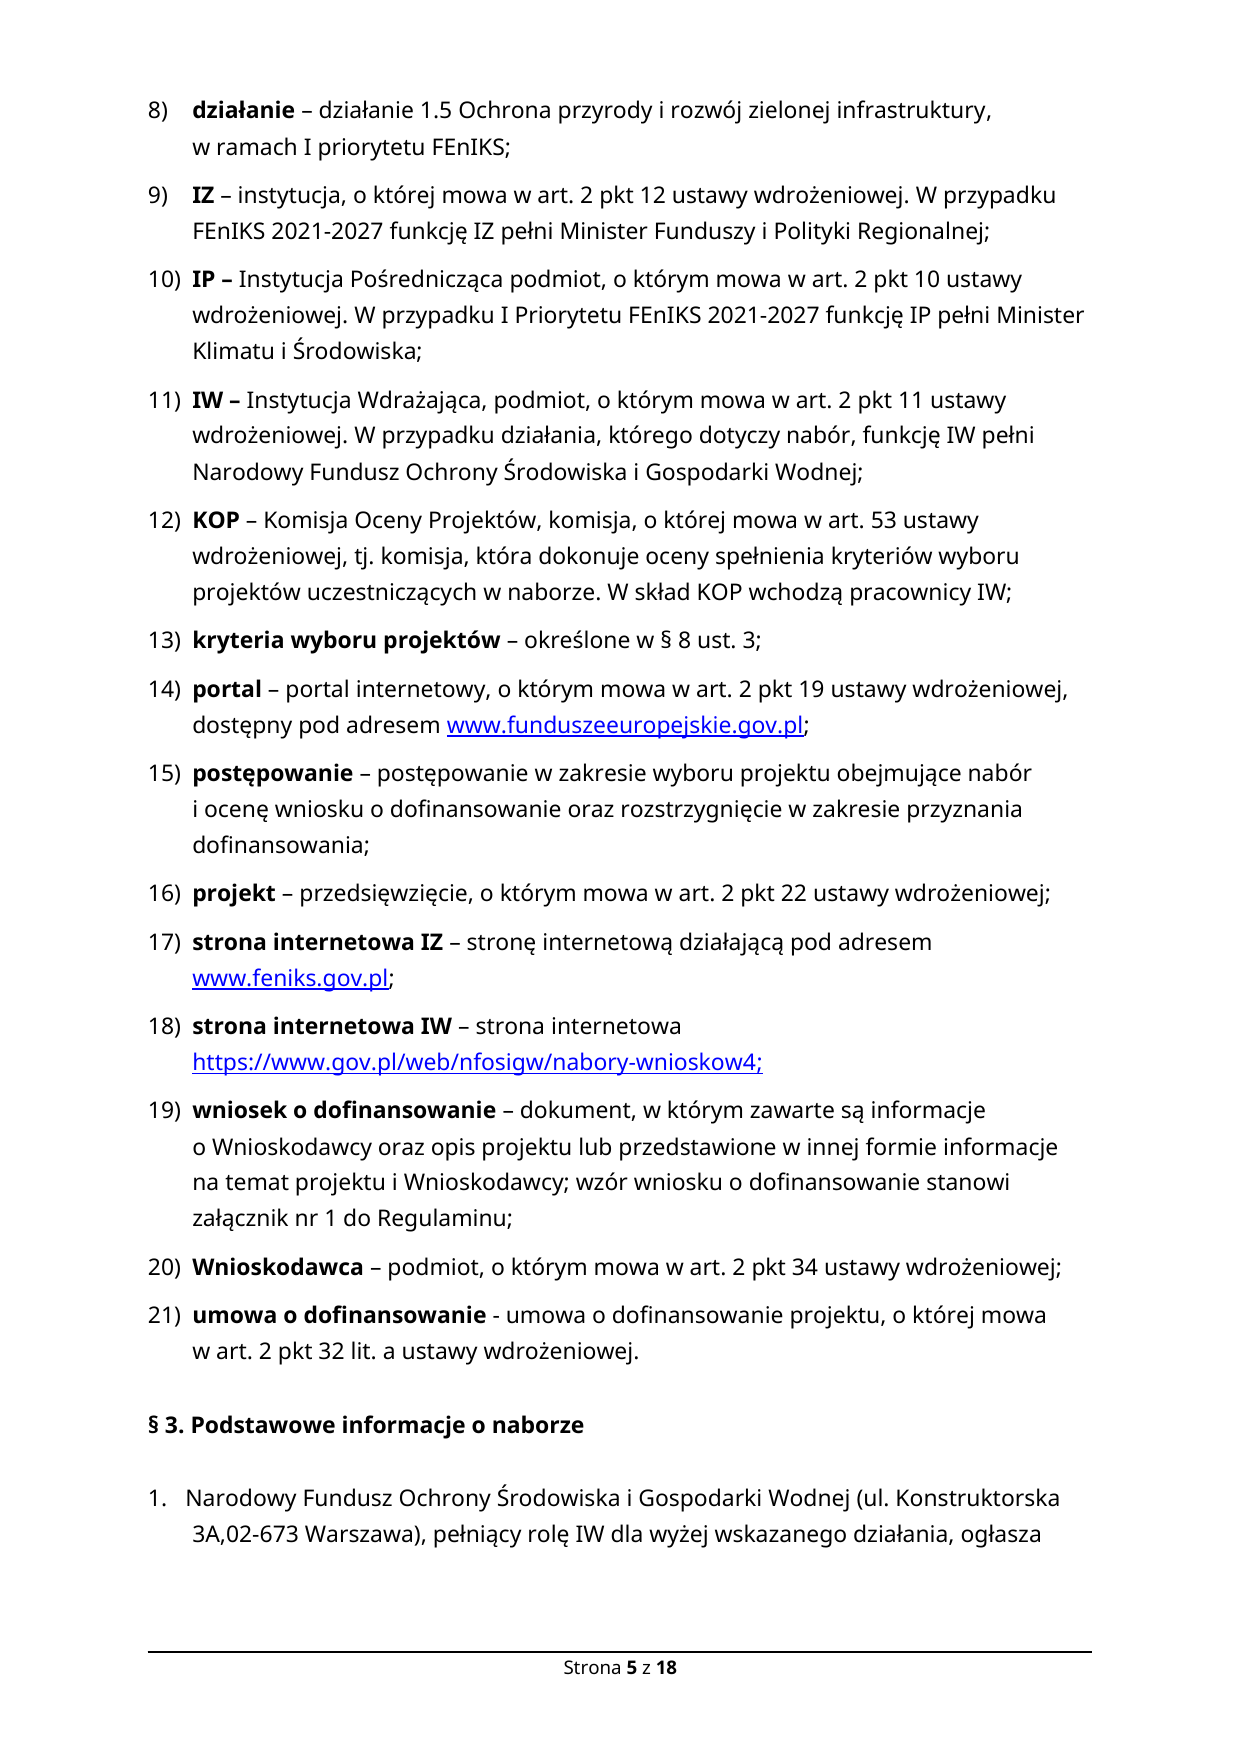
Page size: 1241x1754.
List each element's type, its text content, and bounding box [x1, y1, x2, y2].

list IW – Instytucja Wdrażająca, podmiot, o którym mowa w art. 2 pkt 11 ustawy wdrożeniowej. W przypadku działania, którego dotyczy nabór, funkcję IW pełni Narodowy Fundusz Ochrony Środowiska i Gospodarki Wodnej; [148, 383, 1092, 487]
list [148, 1482, 1092, 1549]
list strona internetowa IW – strona internetowa https://www.gov.pl/web/nfosigw/nabory-wnioskow4; [148, 1010, 1092, 1077]
list strona internetowa IZ – stronę internetową działającą pod adresem www.feniks.gov.pl; [148, 926, 1092, 993]
list IP – Instytucja Pośrednicząca podmiot, o którym mowa w art. 2 pkt 10 ustawy wdrożeniowej. W przypadku I Priorytetu FEnIKS 2021-2027 funkcję IP pełni Minister Klimatu i Środowiska; [148, 263, 1092, 366]
list IZ – instytucja, o której mowa w art. 2 pkt 12 ustawy wdrożeniowej. W przypadku FEnIKS 2021-2027 funkcję IZ pełni Minister Funduszy i Polityki Regionalnej; [148, 179, 1092, 246]
list wniosek o dofinansowanie – dokument, w którym zawarte są informacje o Wnioskodawcy oraz opis projektu lub przedstawione w innej formie informacje na temat projektu i Wnioskodawcy; wzór wniosku o dofinansowanie stanowi załącznik nr 1 do Regulaminu; [148, 1094, 1092, 1233]
list umowa o dofinansowanie - umowa o dofinansowanie projektu, o której mowa w art. 2 pkt 32 lit. a ustawy wdrożeniowej. [148, 1299, 1092, 1366]
list działanie – działanie 1.5 Ochrona przyrody i rozwój zielonej infrastruktury, w ramach I priorytetu FEnIKS; [148, 94, 1092, 162]
list portal – portal internetowy, o którym mowa w art. 2 pkt 19 ustawy wdrożeniowej, dostępny pod adresem www.funduszeeuropejskie.gov.pl; [148, 673, 1092, 740]
list kryteria wyboru projektów – określone w § 8 ust. 3; [148, 624, 1092, 655]
list KOP – Komisja Oceny Projektów, komisja, o której mowa w art. 53 ustawy wdrożeniowej, tj. komisja, która dokonuje oceny spełnienia kryteriów wyboru projektów uczestniczących w naborze. W skład KOP wchodzą pracownicy IW; [148, 504, 1092, 607]
list Wnioskodawca – podmiot, o którym mowa w art. 2 pkt 34 ustawy wdrożeniowej; [148, 1251, 1092, 1282]
list postępowanie – postępowanie w zakresie wyboru projektu obejmujące nabór i ocenę wniosku o dofinansowanie oraz rozstrzygnięcie w zakresie przyznania dofinansowania; [148, 757, 1092, 860]
list projekt – przedsięwzięcie, o którym mowa w art. 2 pkt 22 ustawy wdrożeniowej; [148, 877, 1092, 908]
subtitle § 3. Podstawowe informacje o naborze [148, 1408, 1092, 1440]
